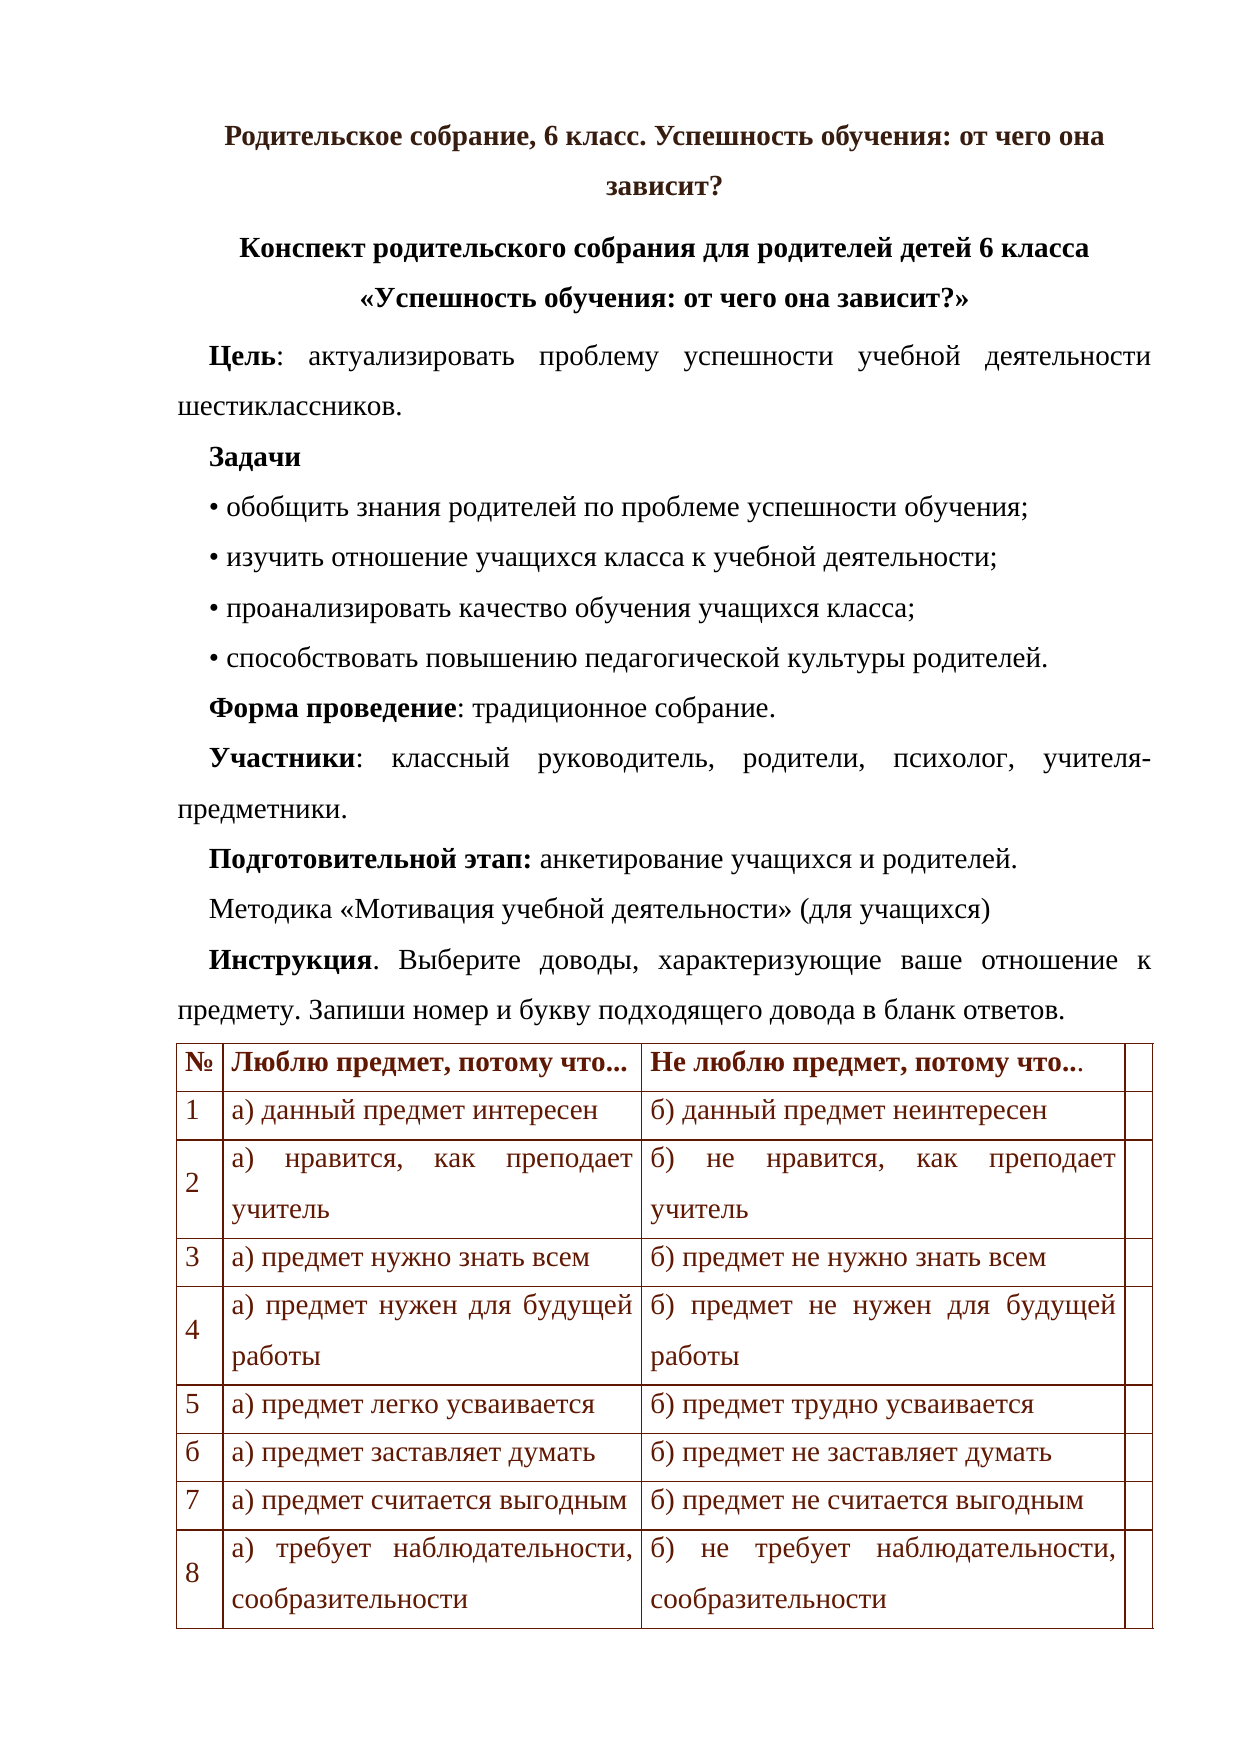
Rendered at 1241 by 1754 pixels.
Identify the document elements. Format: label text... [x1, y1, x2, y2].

table_cell [1126, 1287, 1152, 1384]
table_cell [1126, 1386, 1152, 1432]
table_cell а) предмет нужен для будущей работы [224, 1287, 641, 1384]
table_cell [1126, 1531, 1152, 1627]
table_cell [1126, 1141, 1152, 1237]
table_header [1126, 1044, 1152, 1091]
table_cell б) предмет не заставляет думать [642, 1434, 1124, 1481]
table_cell 5 [177, 1386, 222, 1432]
table_cell а) требует наблюдательности, сообразительности [224, 1531, 641, 1627]
table_cell а) предмет считается выгодным [224, 1482, 641, 1529]
table_cell [1126, 1482, 1152, 1529]
table_cell а) предмет нужно знать всем [224, 1239, 641, 1286]
text Инструкция. Выберите доводы, характеризующие ваше отношение к предмету. Запиши номер и букву подходящего довода в бланк ответов. [177, 942, 1152, 1026]
table_cell а) нравится, как преподает учитель [224, 1141, 641, 1237]
text Цель: актуализировать проблему успешности учебной деятельности шестиклассников. [177, 338, 1152, 422]
table_cell 3 [177, 1239, 222, 1286]
table_cell 7 [177, 1482, 222, 1529]
text Родительское собрание, 6 класс. Успешность обучения: от чего она зависит? [177, 118, 1152, 202]
text Конспект родительского собрания для родителей детей 6 класса «Успешность обучения: от чего она зависит?» [177, 230, 1152, 313]
text • изучить отношение учащихся класса к учебной деятельности; [177, 539, 1152, 573]
table_header № [177, 1044, 222, 1091]
text • способствовать повышению педагогической культуры родителей. [177, 640, 1152, 673]
text Форма проведение: традиционное собрание. [177, 690, 1152, 724]
table_cell 2 [177, 1141, 222, 1237]
table_cell а) предмет легко усваивается [224, 1386, 641, 1432]
text Задачи [177, 439, 1152, 472]
text • проанализировать качество обучения учащихся класса; [177, 590, 1152, 623]
table_cell б) предмет не нужен для будущей работы [642, 1287, 1124, 1384]
table_cell б [177, 1434, 222, 1481]
table_cell а) предмет заставляет думать [224, 1434, 641, 1481]
table_cell а) данный предмет интересен [224, 1092, 641, 1139]
table_cell б) не нравится, как преподает учитель [642, 1141, 1124, 1237]
table_header Не люблю предмет, потому что... [642, 1044, 1124, 1091]
text Участники: классный руководитель, родители, психолог, учителя-предметники. [177, 741, 1152, 824]
table_cell б) предмет не нужно знать всем [642, 1239, 1124, 1286]
table_cell [1126, 1434, 1152, 1481]
text • обобщить знания родителей по проблеме успешности обучения; [177, 489, 1152, 523]
table_cell б) не требует наблюдательности, сообразительности [642, 1531, 1124, 1627]
table_cell 4 [177, 1287, 222, 1384]
table_cell 1 [177, 1092, 222, 1139]
table_cell 8 [177, 1531, 222, 1627]
table_header Люблю предмет, потому что... [224, 1044, 641, 1091]
text Подготовительной этап: анкетирование учащихся и родителей. [177, 841, 1152, 875]
table_cell [1126, 1092, 1152, 1139]
text Методика «Мотивация учебной деятельности» (для учащихся) [177, 892, 1152, 925]
table_cell б) данный предмет неинтересен [642, 1092, 1124, 1139]
table_cell б) предмет трудно усваивается [642, 1386, 1124, 1432]
table_cell [1126, 1239, 1152, 1286]
table_cell б) предмет не считается выгодным [642, 1482, 1124, 1529]
